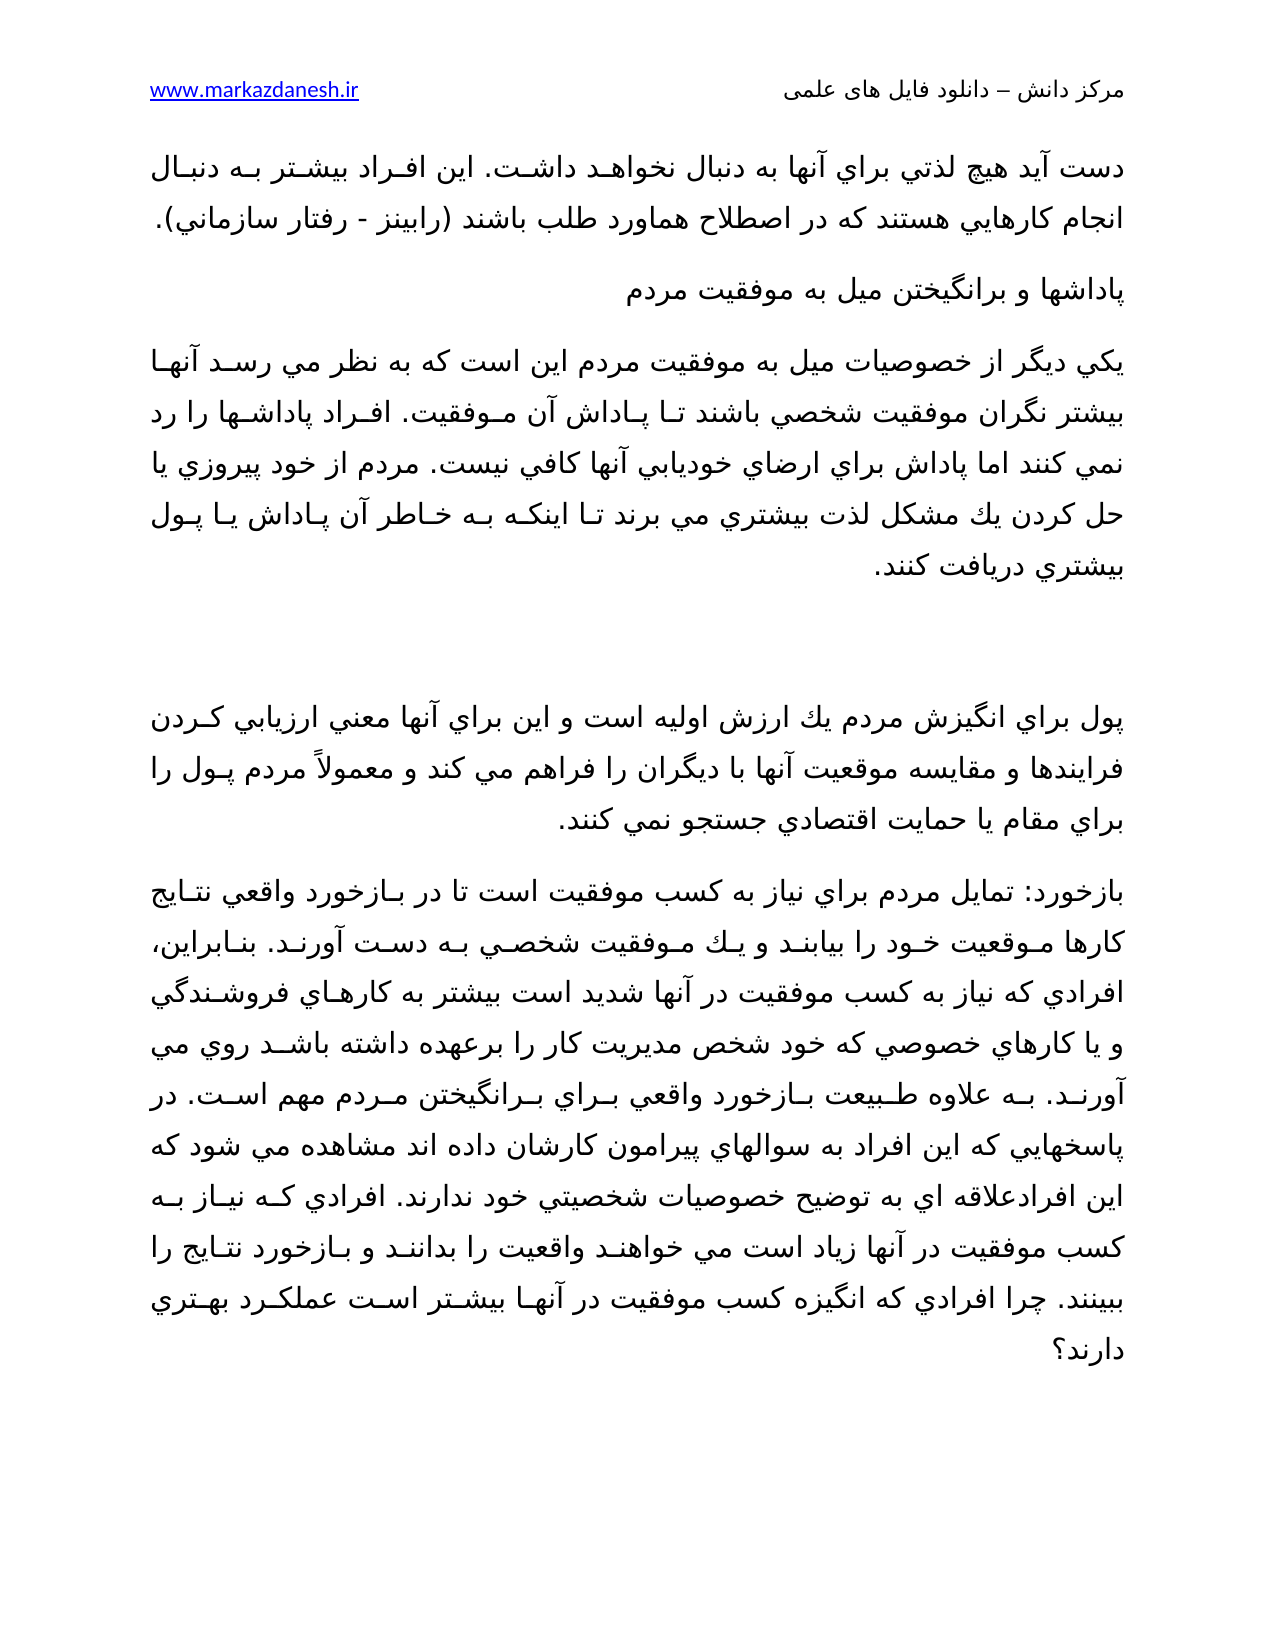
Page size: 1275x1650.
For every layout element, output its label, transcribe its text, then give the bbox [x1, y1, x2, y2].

text بازخورد: تمايل مردم براي نياز به كسب موفقيت است تا در بازخورد واقعي نتايج كارها موقعيت خود را بيابند و يك موفقيت شخصي به دست آورند. بنابراين، افرادي كه نياز به كسب موفقيت در آنها شديد است بيشتر به كارهاي فروشندگي و يا كارهاي خصوصي كه خود شخص مديريت كار را برعهده داشته باشد روي مي آورند. به علاوه طبيعت بازخورد واقعي براي برانگيختن مردم مهم است. در پاسخهايي كه اين افراد به سوالهاي پيرامون كارشان داده اند مشاهده مي شود كه اين افرادعلاقه اي به توضيح خصوصيات شخصيتي خود ندارند. افرادي كه نياز به كسب موفقيت در آنها زياد است مي خواهند واقعيت را بدانند و بازخورد نتايج را ببينند. چرا افرادي كه انگيزه كسب موفقيت در آنها بيشتر است عملكرد بهتري دارند؟ [150, 874, 1125, 1366]
text پاداشها و برانگيختن ميل به موفقيت مردم [150, 273, 1125, 307]
text پول براي انگيزش مردم يك ارزش اوليه است و اين براي آنها معني ارزيابي كردن فرايندها و مقايسه موقعيت آنها با ديگران را فراهم مي كند و معمولاً مردم پول را براي مقام يا حمايت اقتصادي جستجو نمي كنند. [150, 700, 1125, 836]
text يكي ديگر از خصوصيات ميل به موفقيت مردم اين است كه به نظر مي رسد آنها بيشتر نگران موفقيت شخصي باشند تا پاداش آن موفقيت. افراد پاداشها را رد نمي كنند اما پاداش براي ارضاي خوديابي آنها كافي نيست. مردم از خود پيروزي يا حل كردن يك مشكل لذت بيشتري مي برند تا اينكه به خاطر آن پاداش يا پول بيشتري دريافت كنند. [150, 344, 1125, 582]
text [150, 150, 1125, 235]
